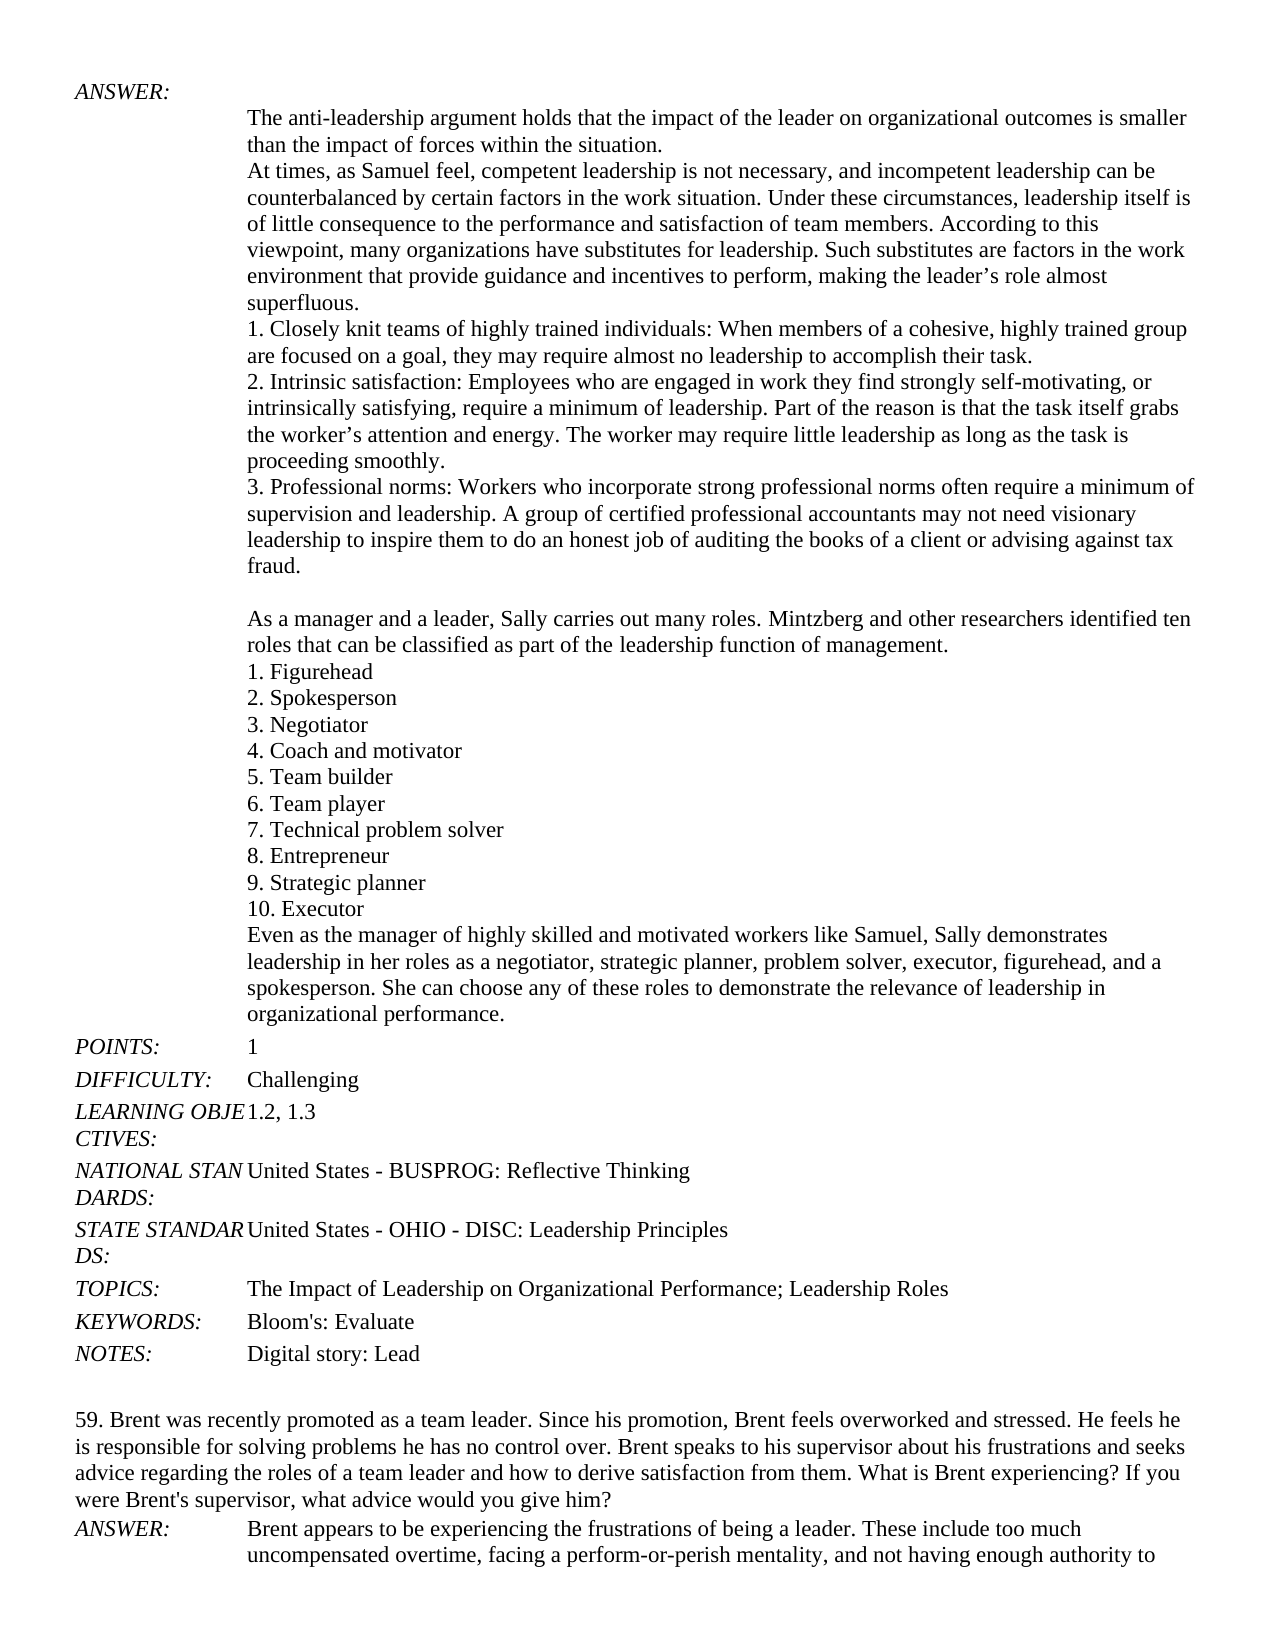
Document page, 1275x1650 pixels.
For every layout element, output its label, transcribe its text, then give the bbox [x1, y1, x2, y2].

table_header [75, 1512, 1200, 1571]
table_header 58. Samuel believes that his manager, Sally, does not play a significant role in his organization's performance. He feels that is his own skills and interest in his job that affect his performance. Explain Samuel's argument against the importance of leadership and what Sally should do to demonstrate the various roles a leader carries out. [75, 75, 1200, 1370]
